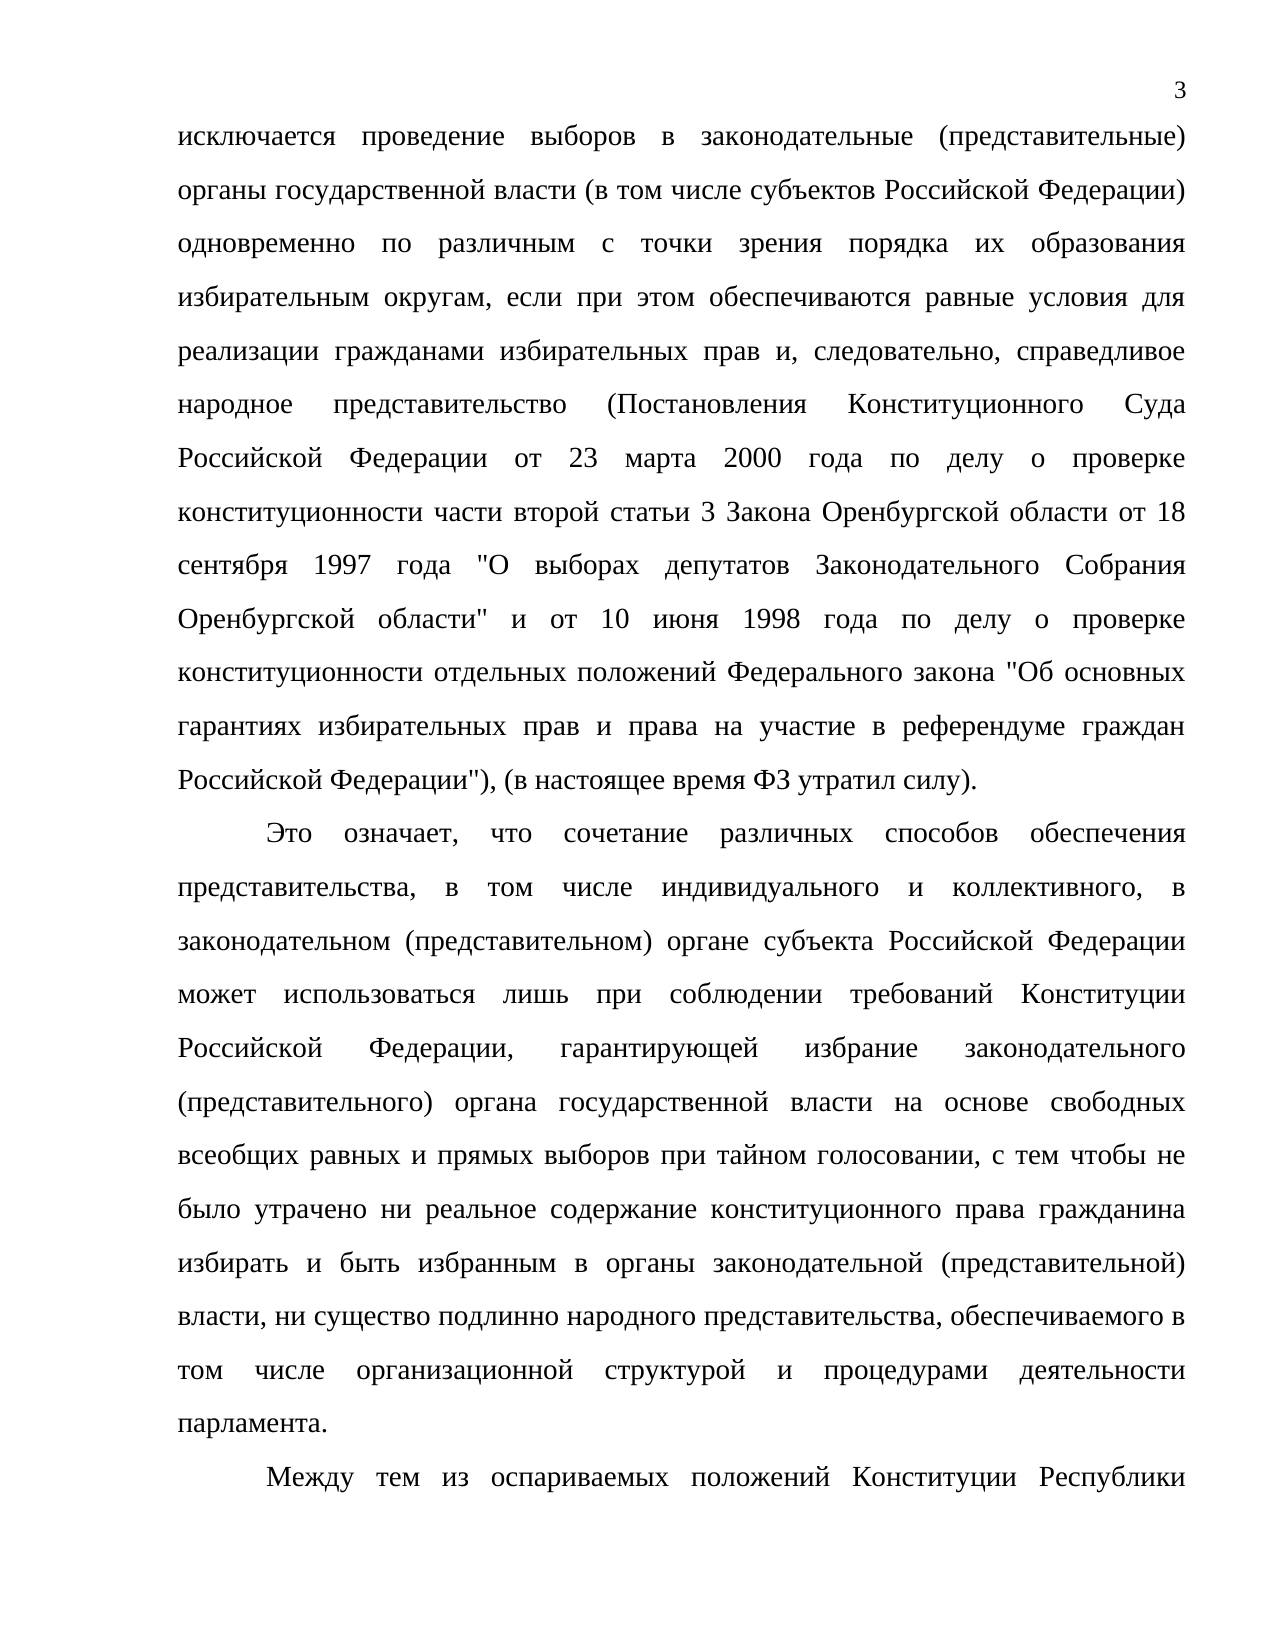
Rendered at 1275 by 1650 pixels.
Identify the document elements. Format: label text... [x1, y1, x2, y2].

text Это означает, что сочетание различных способов обеспечения представительства, в том числе индивидуального и коллективного, в законодательном (представительном) органе субъекта Российской Федерации может использоваться лишь при соблюдении требований Конституции Российской Федерации, гарантирующей избрание законодательного (представительного) органа государственной власти на основе свободных всеобщих равных и прямых выборов при тайном голосовании, с тем чтобы не было утрачено ни реальное содержание конституционного права гражданина избирать и быть избранным в органы законодательной (представительной) власти, ни существо подлинно народного представительства, обеспечиваемого в том числе организационной структурой и процедурами деятельности парламента. [177, 816, 1186, 1439]
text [177, 1459, 1186, 1493]
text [177, 118, 1186, 795]
